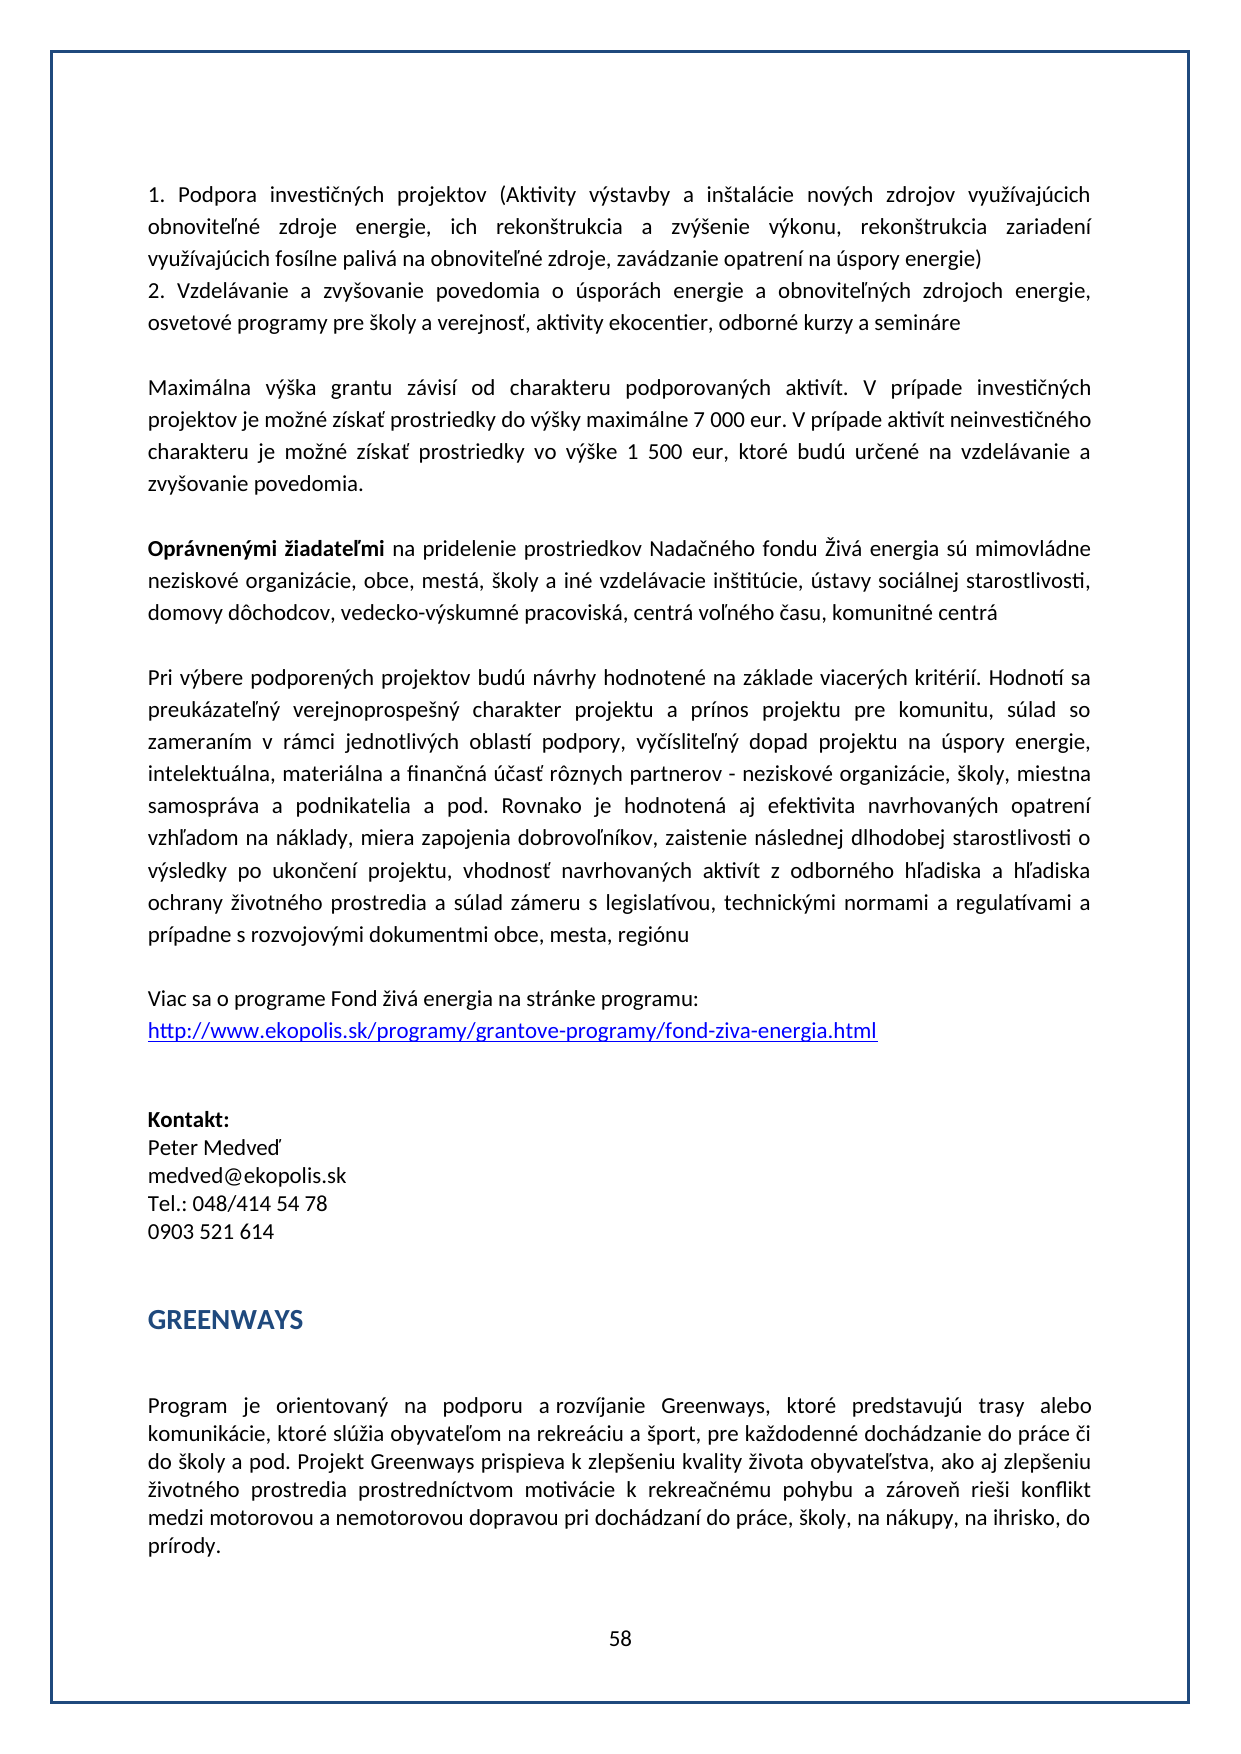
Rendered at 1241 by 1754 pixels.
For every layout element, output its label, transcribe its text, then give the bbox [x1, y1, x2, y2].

text Pri výbere podporených projektov budú návrhy hodnotené na základe viacerých kritérií. Hodnotí sa preukázateľný verejnoprospešný charakter projektu a prínos projektu pre komunitu, súlad so zameraním v rámci jednotlivých oblastí podpory, vyčísliteľný dopad projektu na úspory energie, intelektuálna, materiálna a finančná účasť rôznych partnerov - neziskové organizácie, školy, miestna samospráva a podnikatelia a pod. Rovnako je hodnotená aj efektivita navrhovaných opatrení vzhľadom na náklady, miera zapojenia dobrovoľníkov, zaistenie následnej dlhodobej starostlivosti o výsledky po ukončení projektu, vhodnosť navrhovaných aktivít z odborného hľadiska a hľadiska ochrany životného prostredia a súlad zámeru s legislatívou, technickými normami a regulatívami a prípadne s rozvojovými dokumentmi obce, mesta, regiónu [148, 663, 1093, 948]
text Kontakt: [148, 1105, 1093, 1133]
text Maximálna výška grantu závisí od charakteru podporovaných aktivít. V prípade investičných projektov je možné získať prostriedky do výšky maximálne 7 000 eur. V prípade aktivít neinvestičného charakteru je možné získať prostriedky vo výške 1 500 eur, ktoré budú určené na vzdelávanie a zvyšovanie povedomia. [148, 373, 1093, 497]
text 0903 521 614 [148, 1217, 1093, 1245]
text Program je orientovaný na podporu a rozvíjanie Greenways, ktoré predstavujú trasy alebo komunikácie, ktoré slúžia obyvateľom na rekreáciu a šport, pre každodenné dochádzanie do práce či do školy a pod. Projekt Greenways prispieva k zlepšeniu kvality života obyvateľstva, ako aj zlepšeniu životného prostredia prostredníctvom motivácie k rekreačnému pohybu a zároveň rieši konflikt medzi motorovou a nemotorovou dopravou pri dochádzaní do práce, školy, na nákupy, na ihrisko, do prírody. [148, 1391, 1093, 1559]
text 1. Podpora investičných projektov (Aktivity výstavby a inštalácie nových zdrojov využívajúcich obnoviteľné zdroje energie, ich rekonštrukcia a zvýšenie výkonu, rekonštrukcia zariadení využívajúcich fosílne palivá na obnoviteľné zdroje, zavádzanie opatrení na úspory energie) [148, 180, 1093, 272]
text Viac sa o programe Fond živá energia na stránke programu: [148, 984, 1093, 1012]
text Peter Medveď [148, 1133, 1093, 1161]
subtitle GREENWAYS [148, 1301, 1122, 1337]
text 2. Vzdelávanie a zvyšovanie povedomia o úsporách energie a obnoviteľných zdrojoch energie, osvetové programy pre školy a verejnosť, aktivity ekocentier, odborné kurzy a semináre [148, 276, 1093, 337]
text http://www.ekopolis.sk/programy/grantove-programy/fond-ziva-energia.html [148, 1017, 1093, 1045]
text Oprávnenými žiadateľmi na pridelenie prostriedkov Nadačného fondu Živá energia sú mimovládne neziskové organizácie, obce, mestá, školy a iné vzdelávacie inštitúcie, ústavy sociálnej starostlivosti, domovy dôchodcov, vedecko-výskumné pracoviská, centrá voľného času, komunitné centrá [148, 534, 1093, 626]
text medved@ekopolis.sk [148, 1161, 1093, 1189]
text Tel.: 048/414 54 78 [148, 1189, 1093, 1217]
